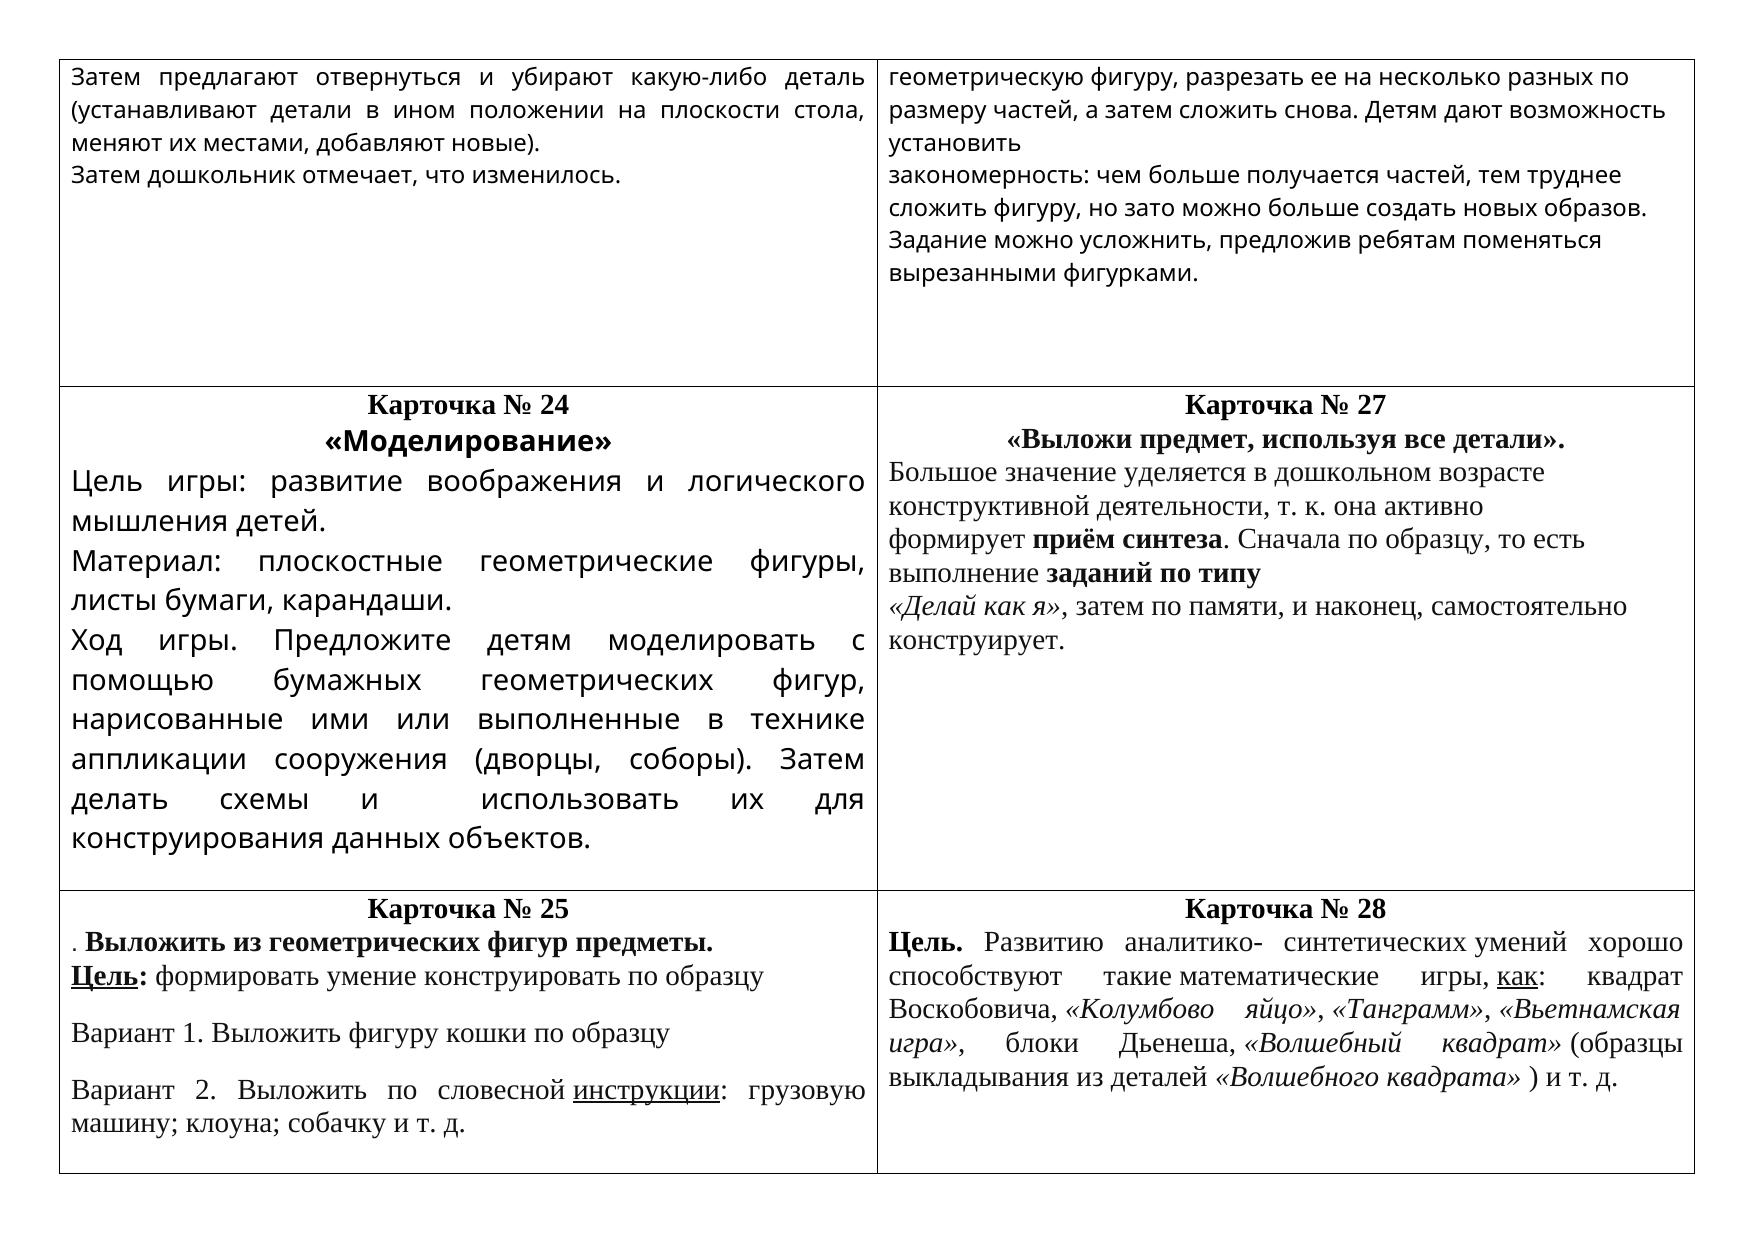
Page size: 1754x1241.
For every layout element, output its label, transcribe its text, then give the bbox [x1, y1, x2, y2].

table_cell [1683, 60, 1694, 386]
table_cell Карточка № 27 «Выложи предмет, используя все детали». Большое значение уделяется в дошкольном возрасте конструктивной деятельности, т. к. она активно формирует приём синтеза. Сначала по образцу, то есть выполнение заданий по типу «Делай как я», затем по памяти, и наконец, самостоятельно конструирует. [878, 387, 1694, 890]
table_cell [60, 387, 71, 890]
table_cell Карточка № 25 . Выложить из геометрических фигур предметы. Цель: формировать умение конструировать по образцу Вариант 1. Выложить фигуру кошки по образцу Вариант 2. Выложить по словесной инструкции: грузовую машину; клоуна; собачку и т. д. [60, 891, 877, 1173]
table_cell Карточка № 28 Цель. Развитию аналитико- синтетических умений хорошо способствуют такие математические игры, как: квадрат Воскобовича, «Колумбово яйцо», «Танграмм», «Вьетнамская игра», блоки Дьенеша, «Волшебный квадрат» (образцы выкладывания из деталей «Волшебного квадрата» ) и т. д. [878, 891, 1694, 1173]
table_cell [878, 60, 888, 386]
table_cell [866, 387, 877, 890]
